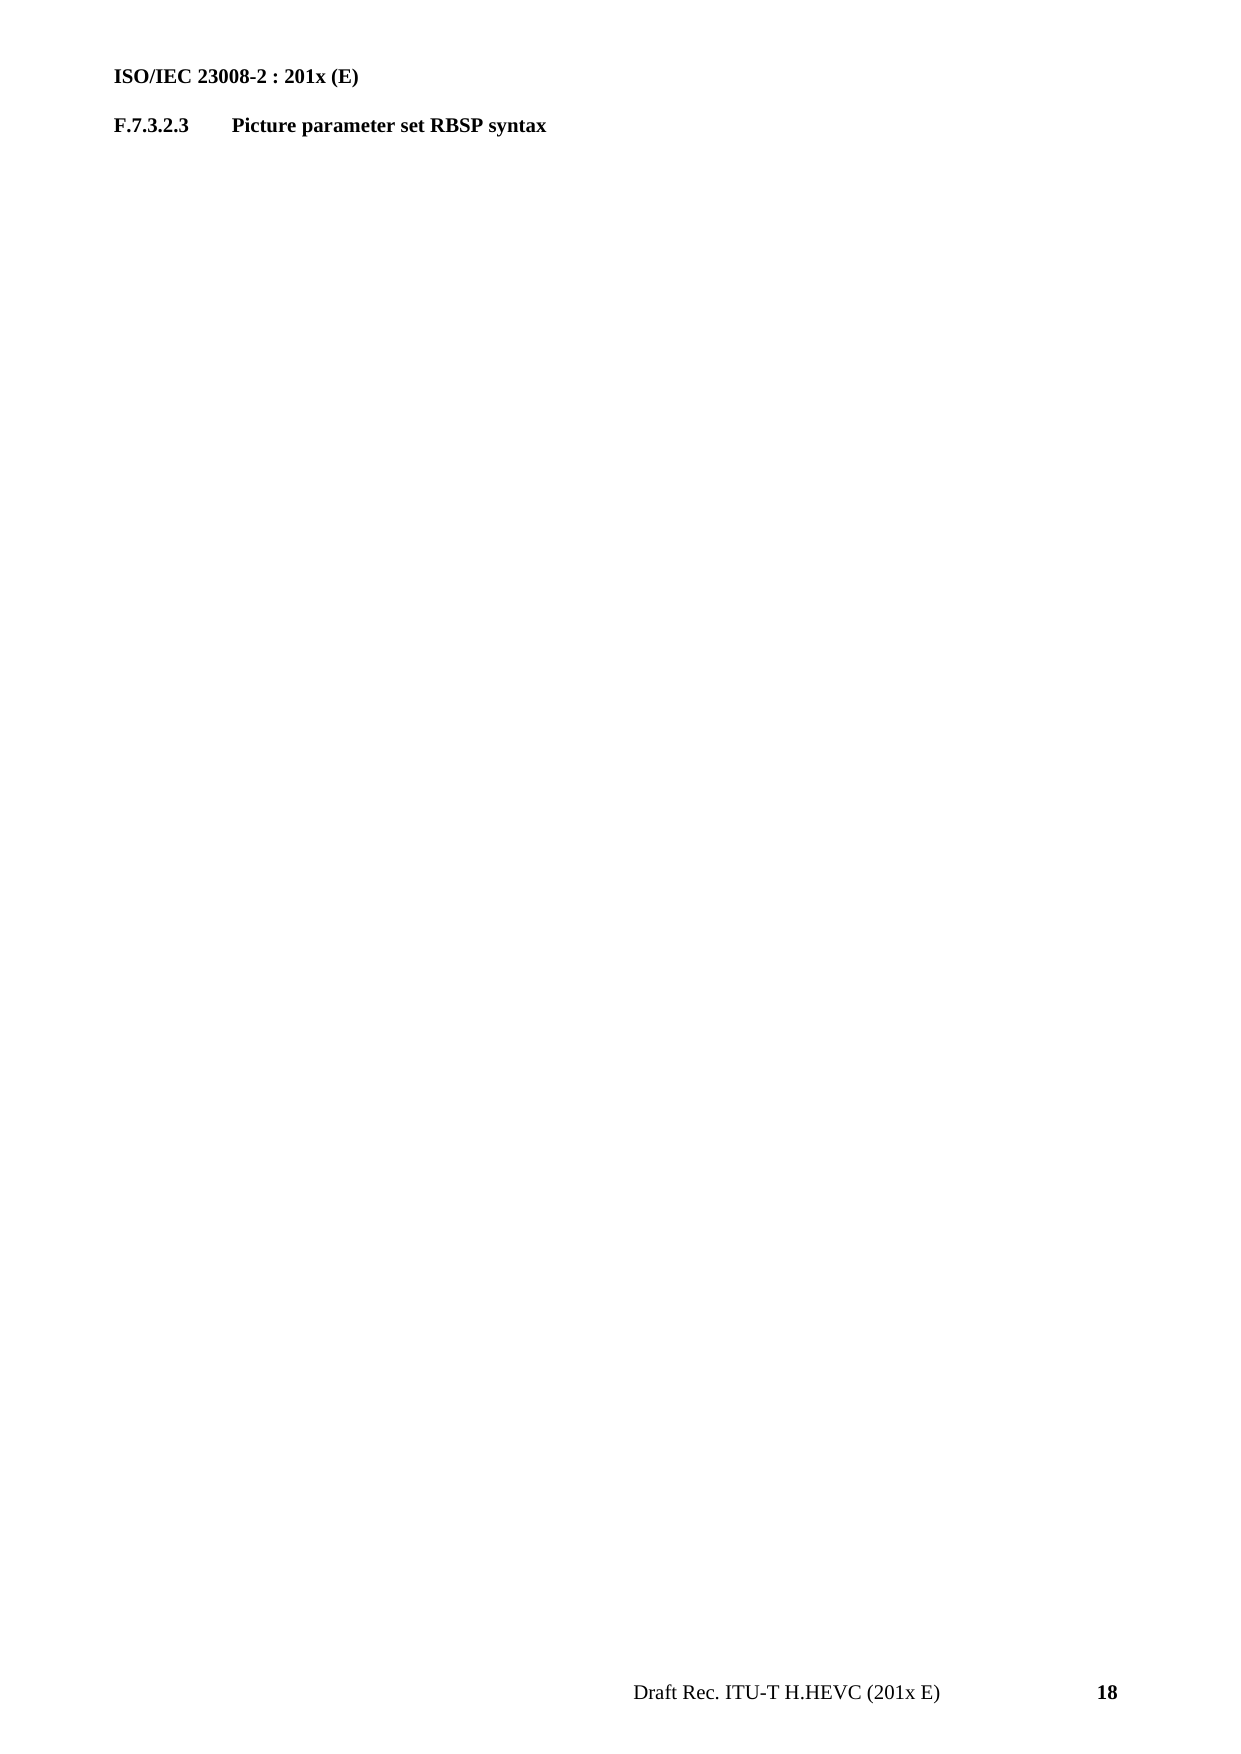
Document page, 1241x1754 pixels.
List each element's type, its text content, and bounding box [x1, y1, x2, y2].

list Picture parameter set RBSP syntax [113, 113, 1127, 137]
